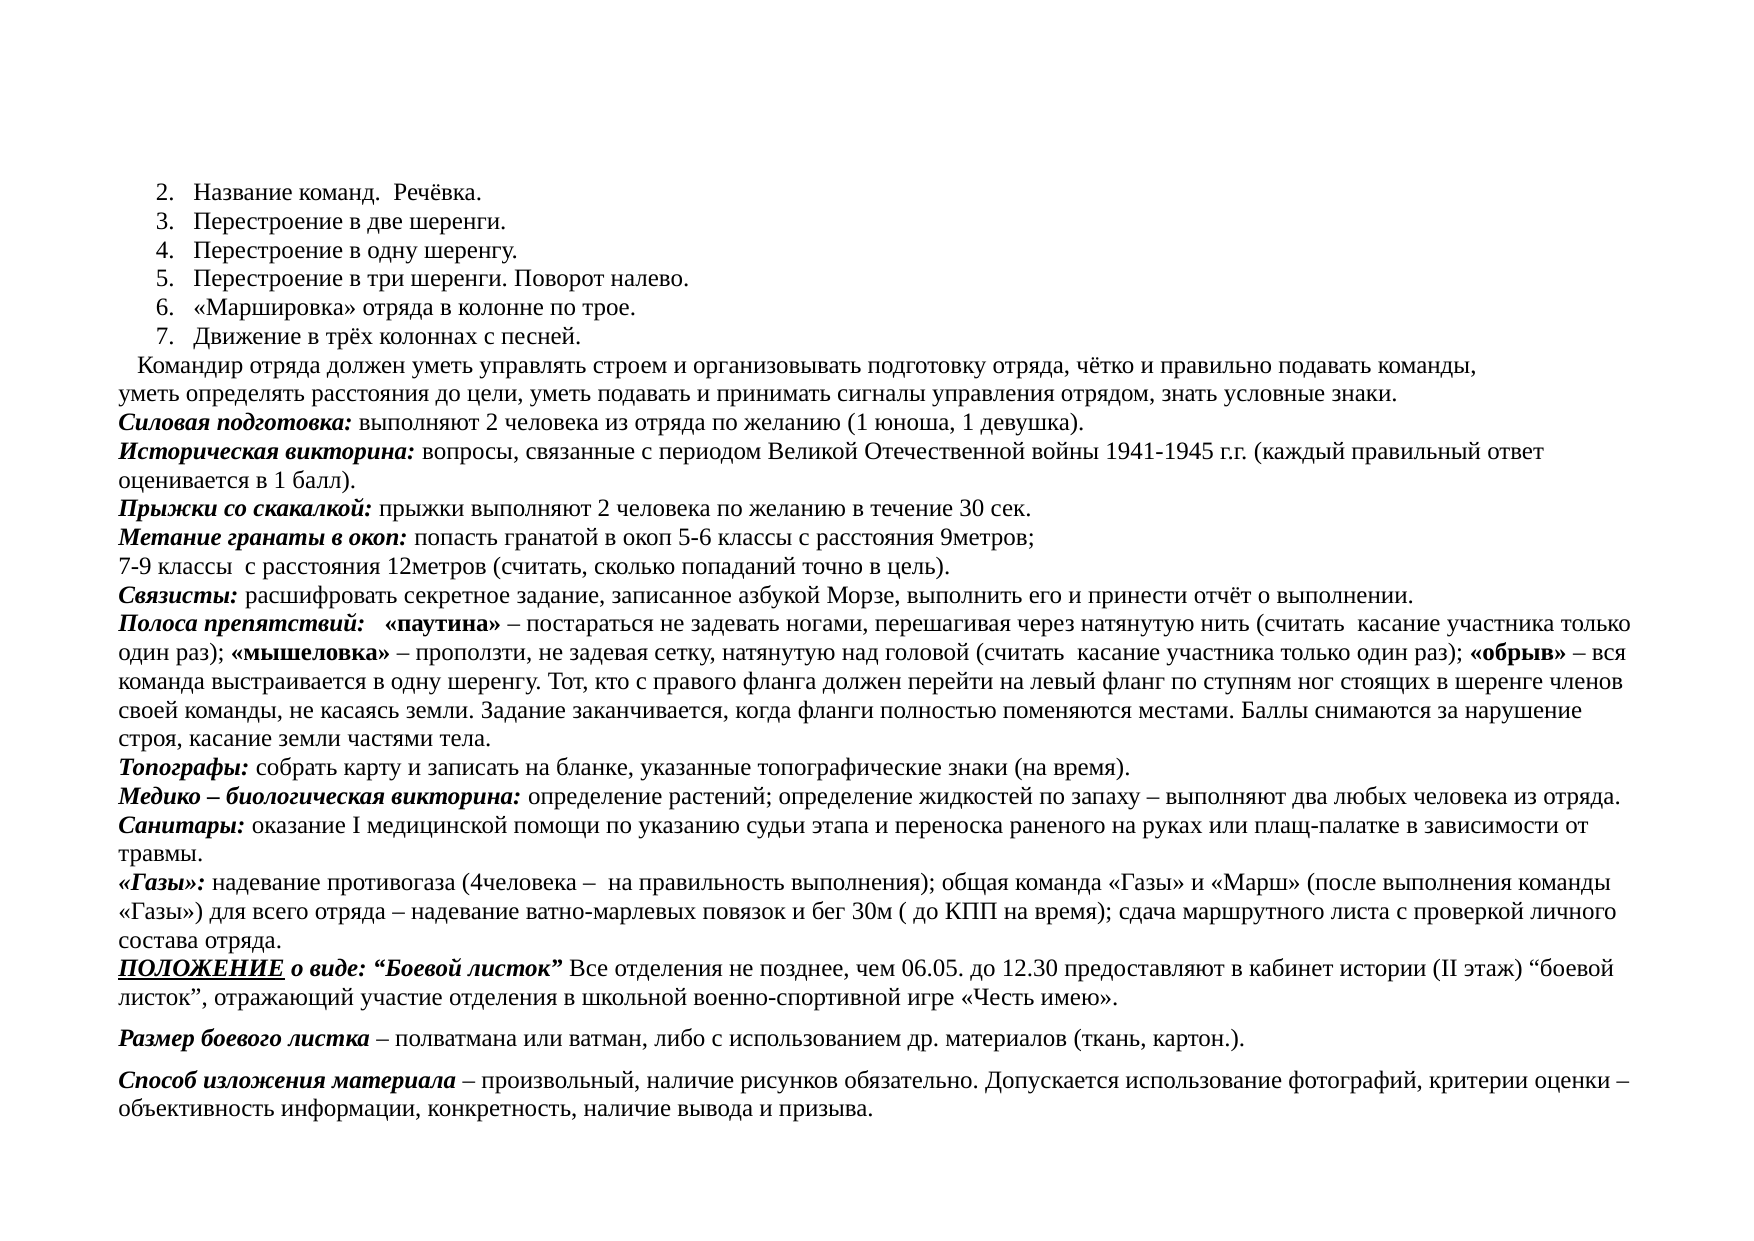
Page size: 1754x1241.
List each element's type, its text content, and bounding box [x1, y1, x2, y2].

list Перестроение в одну шеренгу. [156, 235, 1636, 263]
list Перестроение в три шеренги. Поворот налево. [156, 263, 1636, 292]
text Командир отряда должен уметь управлять строем и организовывать подготовку отряда, чётко и правильно подавать команды, [118, 350, 1636, 378]
text Историческая викторина: вопросы, связанные с периодом Великой Отечественной войны 1941-1945 г.г. (каждый правильный ответ оценивается в 1 балл). [118, 436, 1636, 493]
text Полоса препятствий: «паутина» – постараться не задевать ногами, перешагивая через натянутую нить (считать касание участника только один раз); «мышеловка» – проползти, не задевая сетку, натянутую над головой (считать касание участника только один раз); «обрыв» – вся команда выстраивается в одну шеренгу. Тот, кто с правого фланга должен перейти на левый фланг по ступням ног стоящих в шеренге членов своей команды, не касаясь земли. Задание заканчивается, когда фланги полностью поменяются местами. Баллы снимаются за нарушение строя, касание земли частями тела. [118, 608, 1636, 752]
text Прыжки со скакалкой: прыжки выполняют 2 человека по желанию в течение 30 сек. [118, 493, 1636, 522]
text Медико – биологическая викторина: определение растений; определение жидкостей по запаху – выполняют два любых человека из отряда. [118, 781, 1636, 810]
text уметь определять расстояния до цели, уметь подавать и принимать сигналы управления отрядом, знать условные знаки. [118, 378, 1636, 407]
text 7-9 классы с расстояния 12метров (считать, сколько попаданий точно в цель). [118, 551, 1636, 580]
text Размер боевого листка – полватмана или ватман, либо с использованием др. материалов (ткань, картон.). [118, 1023, 1636, 1052]
text ПОЛОЖЕНИЕ о виде: “Боевой листок” Все отделения не позднее, чем 06.05. до 12.30 предоставляют в кабинет истории (II этаж) “боевой листок”, отражающий участие отделения в школьной военно-спортивной игре «Честь имею». [118, 953, 1636, 1011]
list «Маршировка» отряда в колонне по трое. [156, 292, 1636, 321]
text Способ изложения материала – произвольный, наличие рисунков обязательно. Допускается использование фотографий, критерии оценки – объективность информации, конкретность, наличие вывода и призыва. [118, 1065, 1636, 1122]
text Топографы: собрать карту и записать на бланке, указанные топографические знаки (на время). [118, 752, 1636, 781]
text Силовая подготовка: выполняют 2 человека из отряда по желанию (1 юноша, 1 девушка). [118, 407, 1636, 436]
text Метание гранаты в окоп: попасть гранатой в окоп 5-6 классы с расстояния 9метров; [118, 522, 1636, 551]
list Перестроение в две шеренги. [156, 206, 1636, 235]
list Название команд. Речёвка. [156, 177, 1636, 206]
text Связисты: расшифровать секретное задание, записанное азбукой Морзе, выполнить его и принести отчёт о выполнении. [118, 580, 1636, 608]
text Санитары: оказание I медицинской помощи по указанию судьи этапа и переноска раненого на руках или плащ-палатке в зависимости от травмы. [118, 810, 1636, 867]
text «Газы»: надевание противогаза (4человека – на правильность выполнения); общая команда «Газы» и «Марш» (после выполнения команды «Газы») для всего отряда – надевание ватно-марлевых повязок и бег 30м ( до КПП на время); сдача маршрутного листа с проверкой личного состава отряда. [118, 867, 1636, 953]
list Движение в трёх колоннах с песней. [156, 321, 1636, 350]
